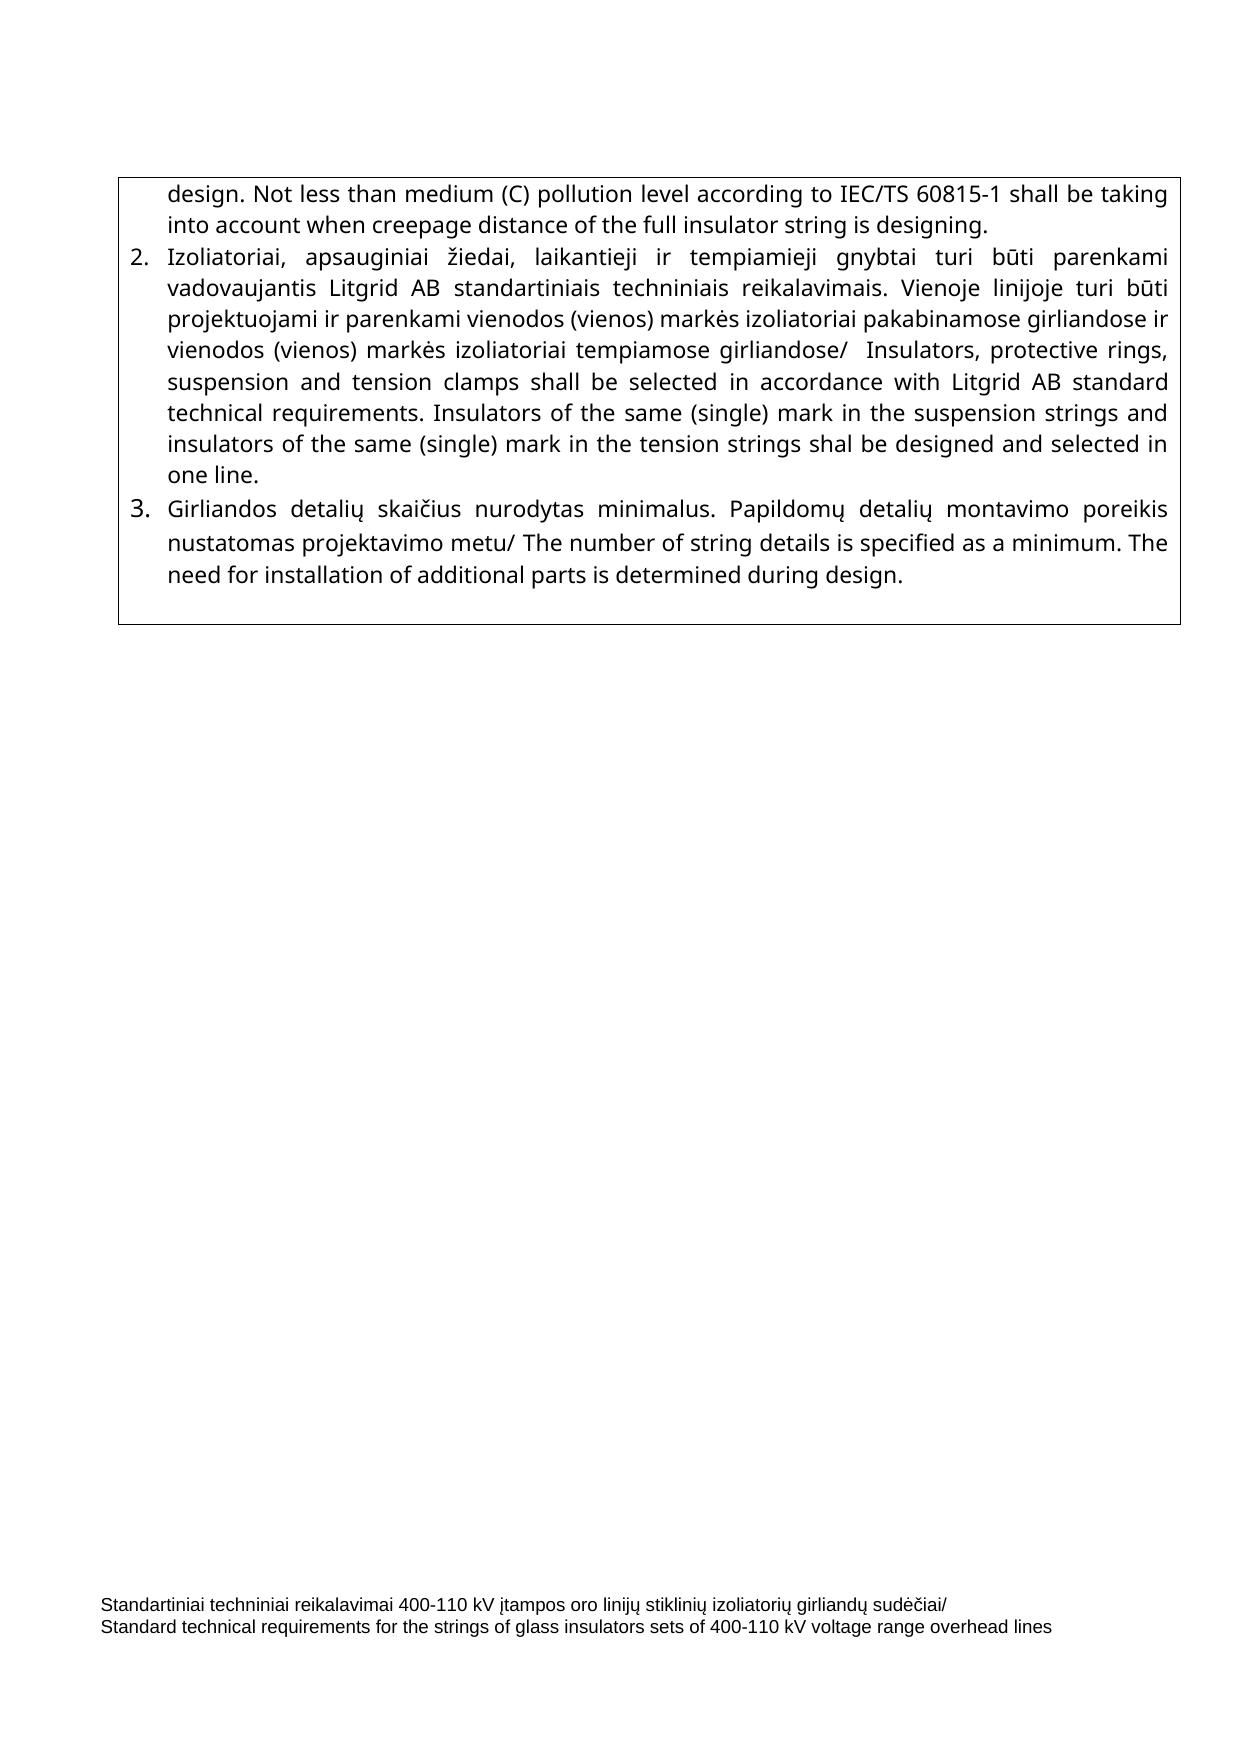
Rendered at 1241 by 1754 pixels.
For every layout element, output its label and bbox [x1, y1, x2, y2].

table_cell [119, 178, 1180, 624]
